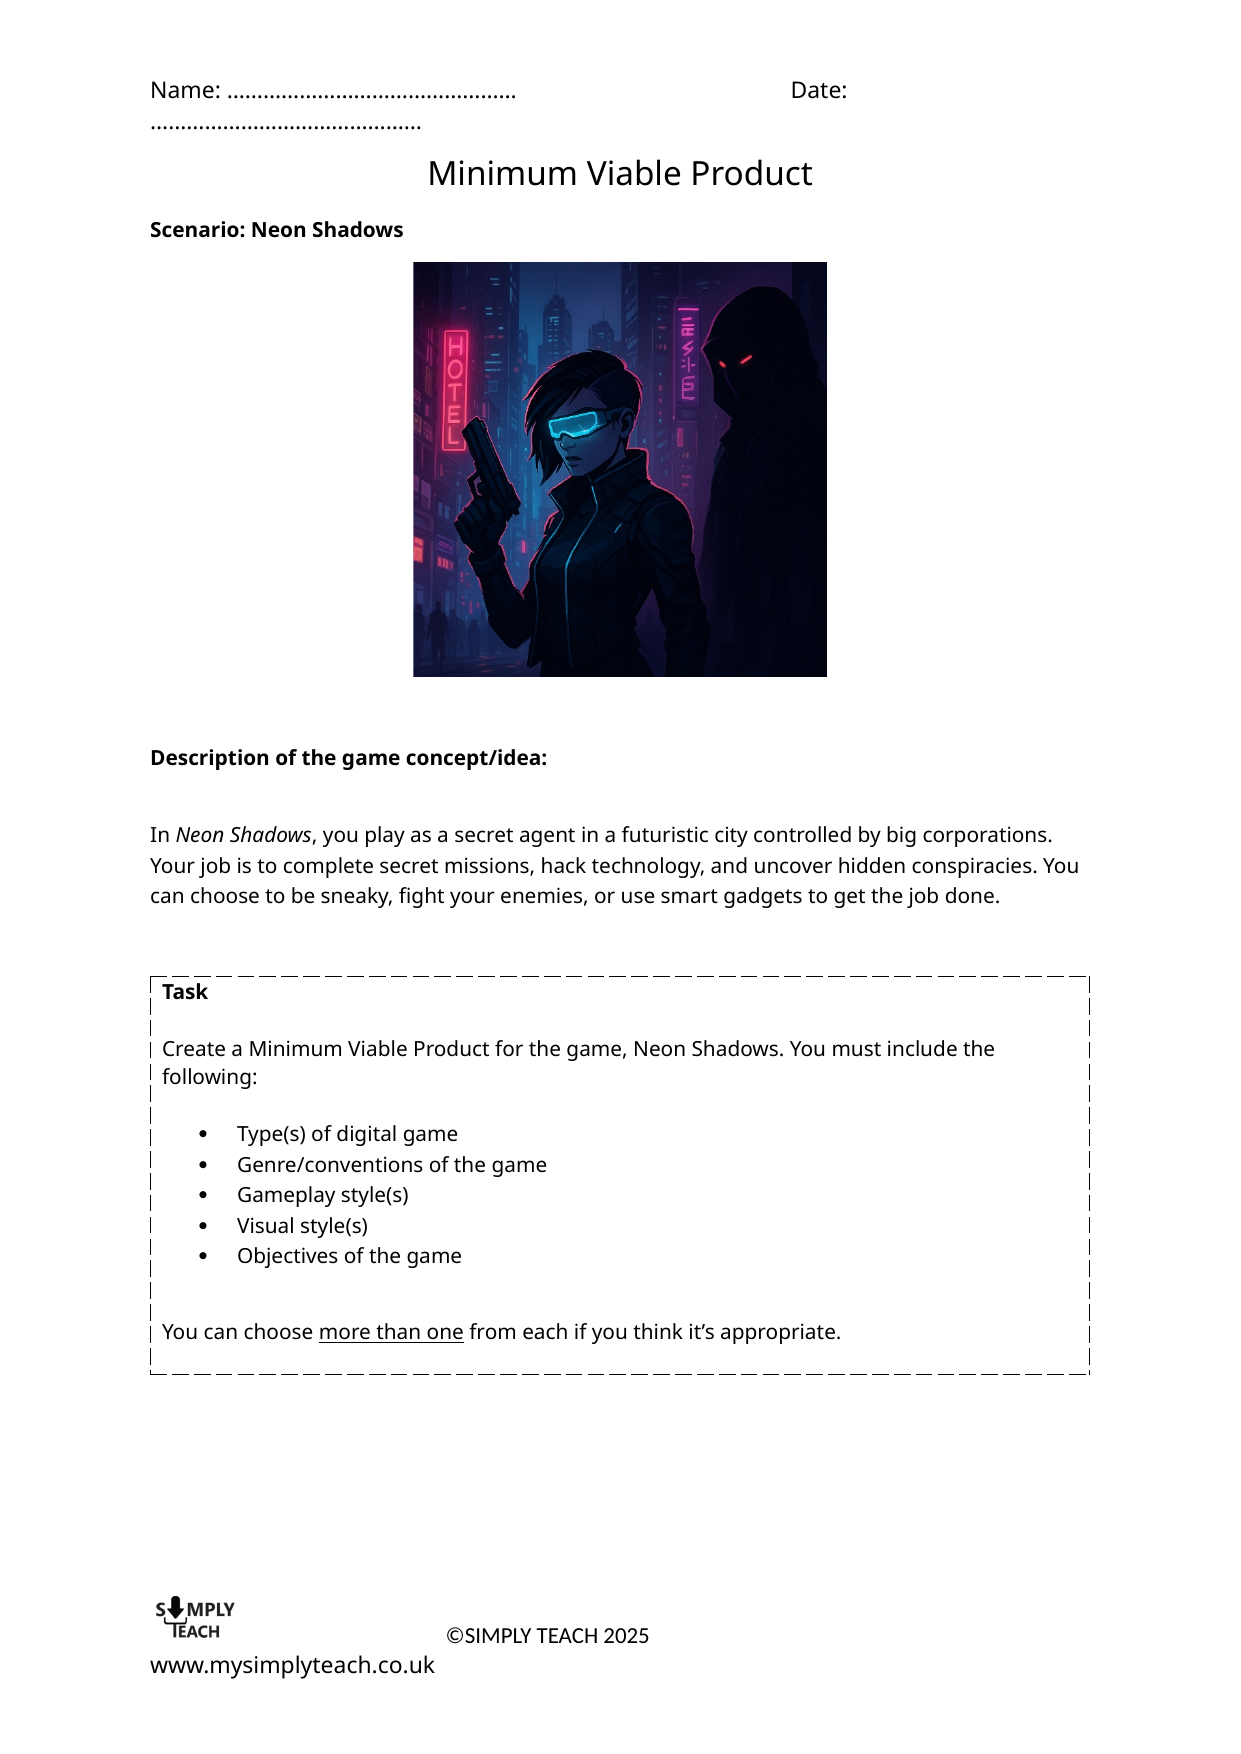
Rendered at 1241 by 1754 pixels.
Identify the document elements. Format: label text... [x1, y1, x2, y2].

text Minimum Viable Product [150, 150, 1090, 195]
text Scenario: Neon Shadows [150, 216, 1090, 244]
picture [150, 1593, 245, 1644]
table_header Task Create a Minimum Viable Product for the game, Neon Shadows. You must include the following: Type(s) of digital game Genre/conventions of the game Gameplay style(s) Visual style(s) Objectives of the game You can choose more than one from each if you think it’s appropriate. [151, 976, 1090, 1374]
picture [413, 262, 827, 677]
text Description of the game concept/idea: [150, 743, 1090, 801]
text In Neon Shadows, you play as a secret agent in a futuristic city controlled by big corporations. Your job is to complete secret missions, hack technology, and uncover hidden conspiracies. You can choose to be sneaky, fight your enemies, or use smart gadgets to get the job done. [150, 820, 1090, 910]
